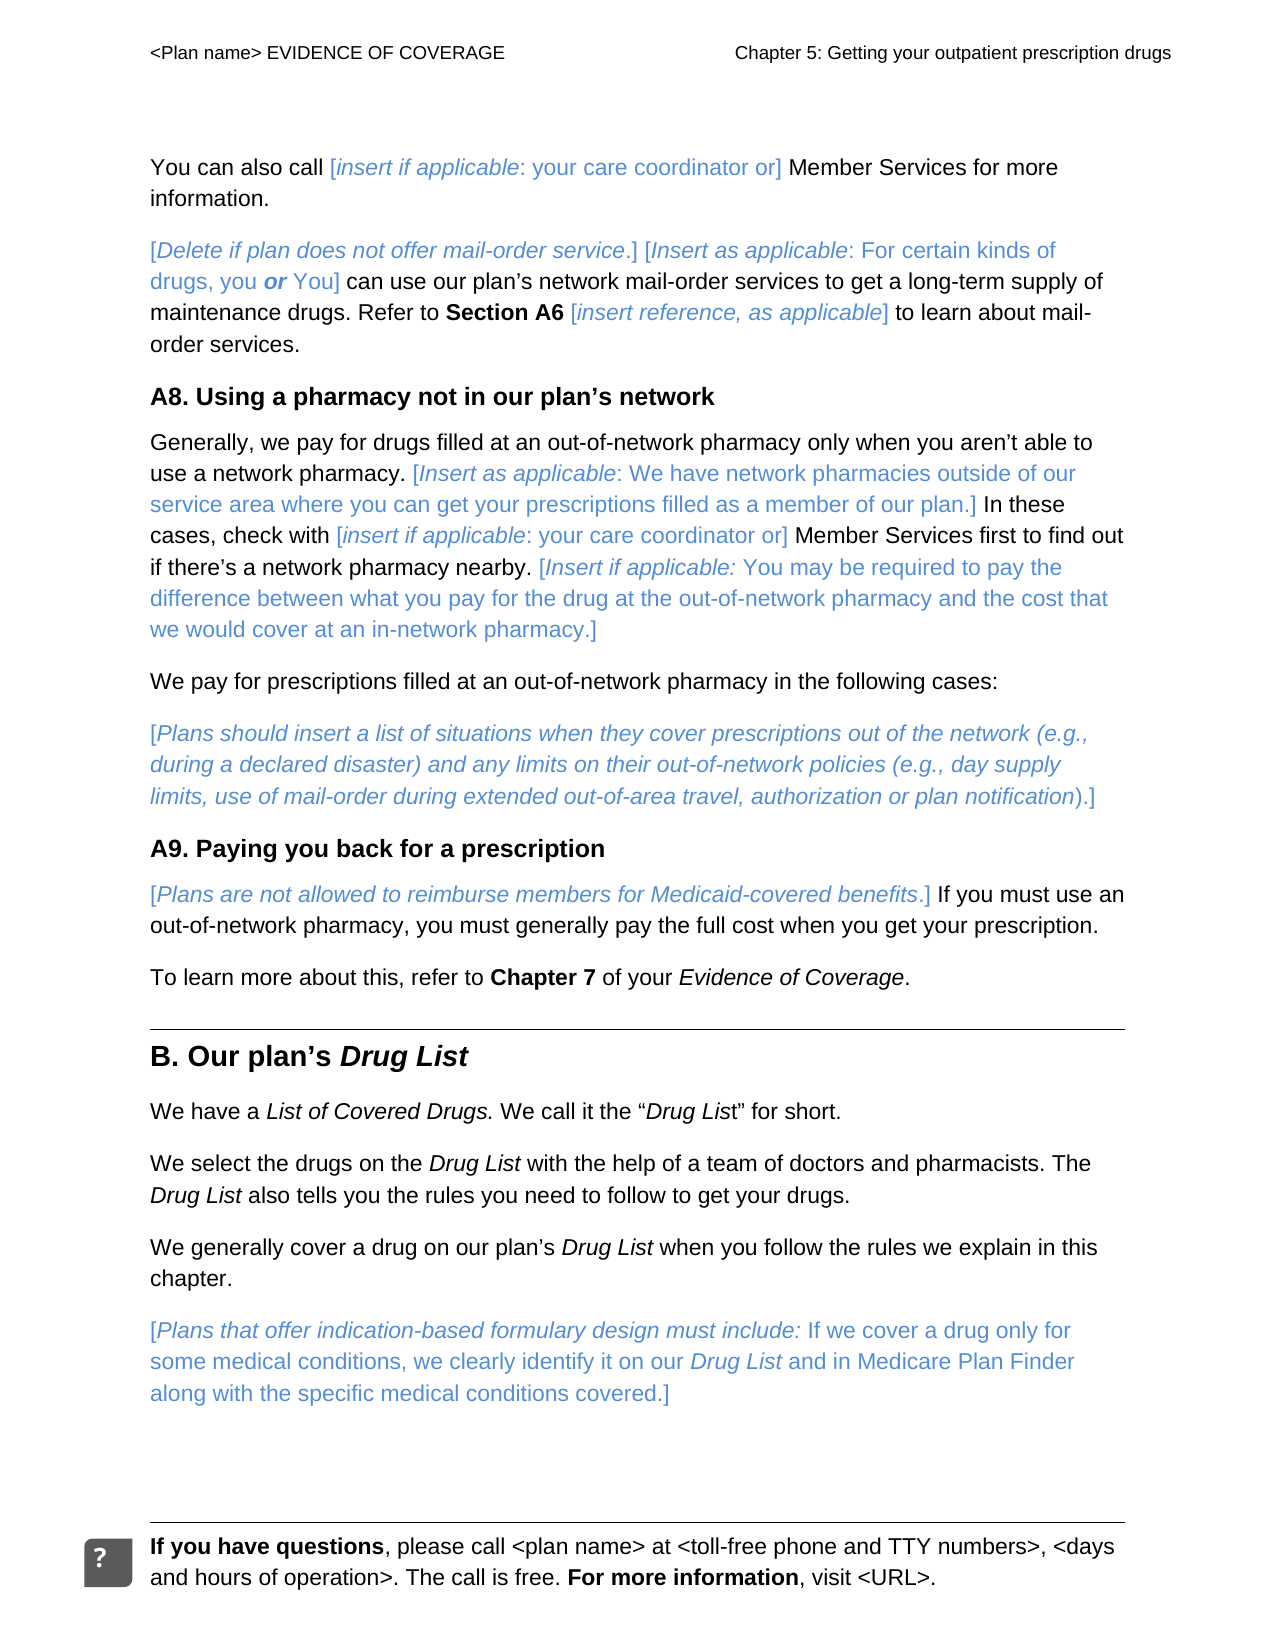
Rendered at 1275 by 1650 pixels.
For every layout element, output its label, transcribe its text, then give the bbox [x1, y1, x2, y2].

text We select the drugs on the Drug List with the help of a team of doctors and pharmacists. The Drug List also tells you the rules you need to follow to get your drugs. [150, 1147, 1125, 1209]
subtitle A9. Paying you back for a prescription [150, 831, 1050, 864]
text We generally cover a drug on our plan’s Drug List when you follow the rules we explain in this chapter. [150, 1230, 1125, 1293]
text To learn more about this, refer to Chapter 7 of your Evidence of Coverage. [150, 960, 1125, 992]
subtitle A8. Using a pharmacy not in our plan’s network [150, 379, 1050, 412]
text [Plans should insert a list of situations when they cover prescriptions out of the network (e.g., during a declared disaster) and any limits on their out-of-network policies (e.g., day supply limits, use of mail-order during extended out-of-area travel, authorization or plan notification).] [150, 717, 1125, 810]
text We have a List of Covered Drugs. We call it the “Drug List” for short. [150, 1095, 1125, 1126]
text [Delete if plan does not offer mail-order service.] [Insert as applicable: For certain kinds of drugs, you or You] can use our plan’s network mail-order services to get a long-term supply of maintenance drugs. Refer to Section A6 [insert reference, as applicable] to learn about mail-order services. [150, 233, 1125, 358]
text We pay for prescriptions filled at an out-of-network pharmacy in the following cases: [150, 664, 1125, 696]
text [Plans are not allowed to reimburse members for Medicaid-covered benefits.] If you must use an out-of-network pharmacy, you must generally pay the full cost when you get your prescription. [150, 877, 1125, 939]
text [Plans that offer indication-based formulary design must include: If we cover a drug only for some medical conditions, we clearly identify it on our Drug List and in Medicare Plan Finder along with the specific medical conditions covered.] [150, 1313, 1125, 1407]
subtitle Our plan’s Drug List [150, 1030, 1125, 1074]
text Generally, we pay for drugs filled at an out-of-network pharmacy only when you aren’t able to use a network pharmacy. [Insert as applicable: We have network pharmacies outside of our service area where you can get your prescriptions filled as a member of our plan.] In these cases, check with [insert if applicable: your care coordinator or] Member Services first to find out if there’s a network pharmacy nearby. [Insert if applicable: You may be required to pay the difference between what you pay for the drug at the out-of-network pharmacy and the cost that we would cover at an in-network pharmacy.] [150, 425, 1125, 644]
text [150, 150, 1125, 212]
